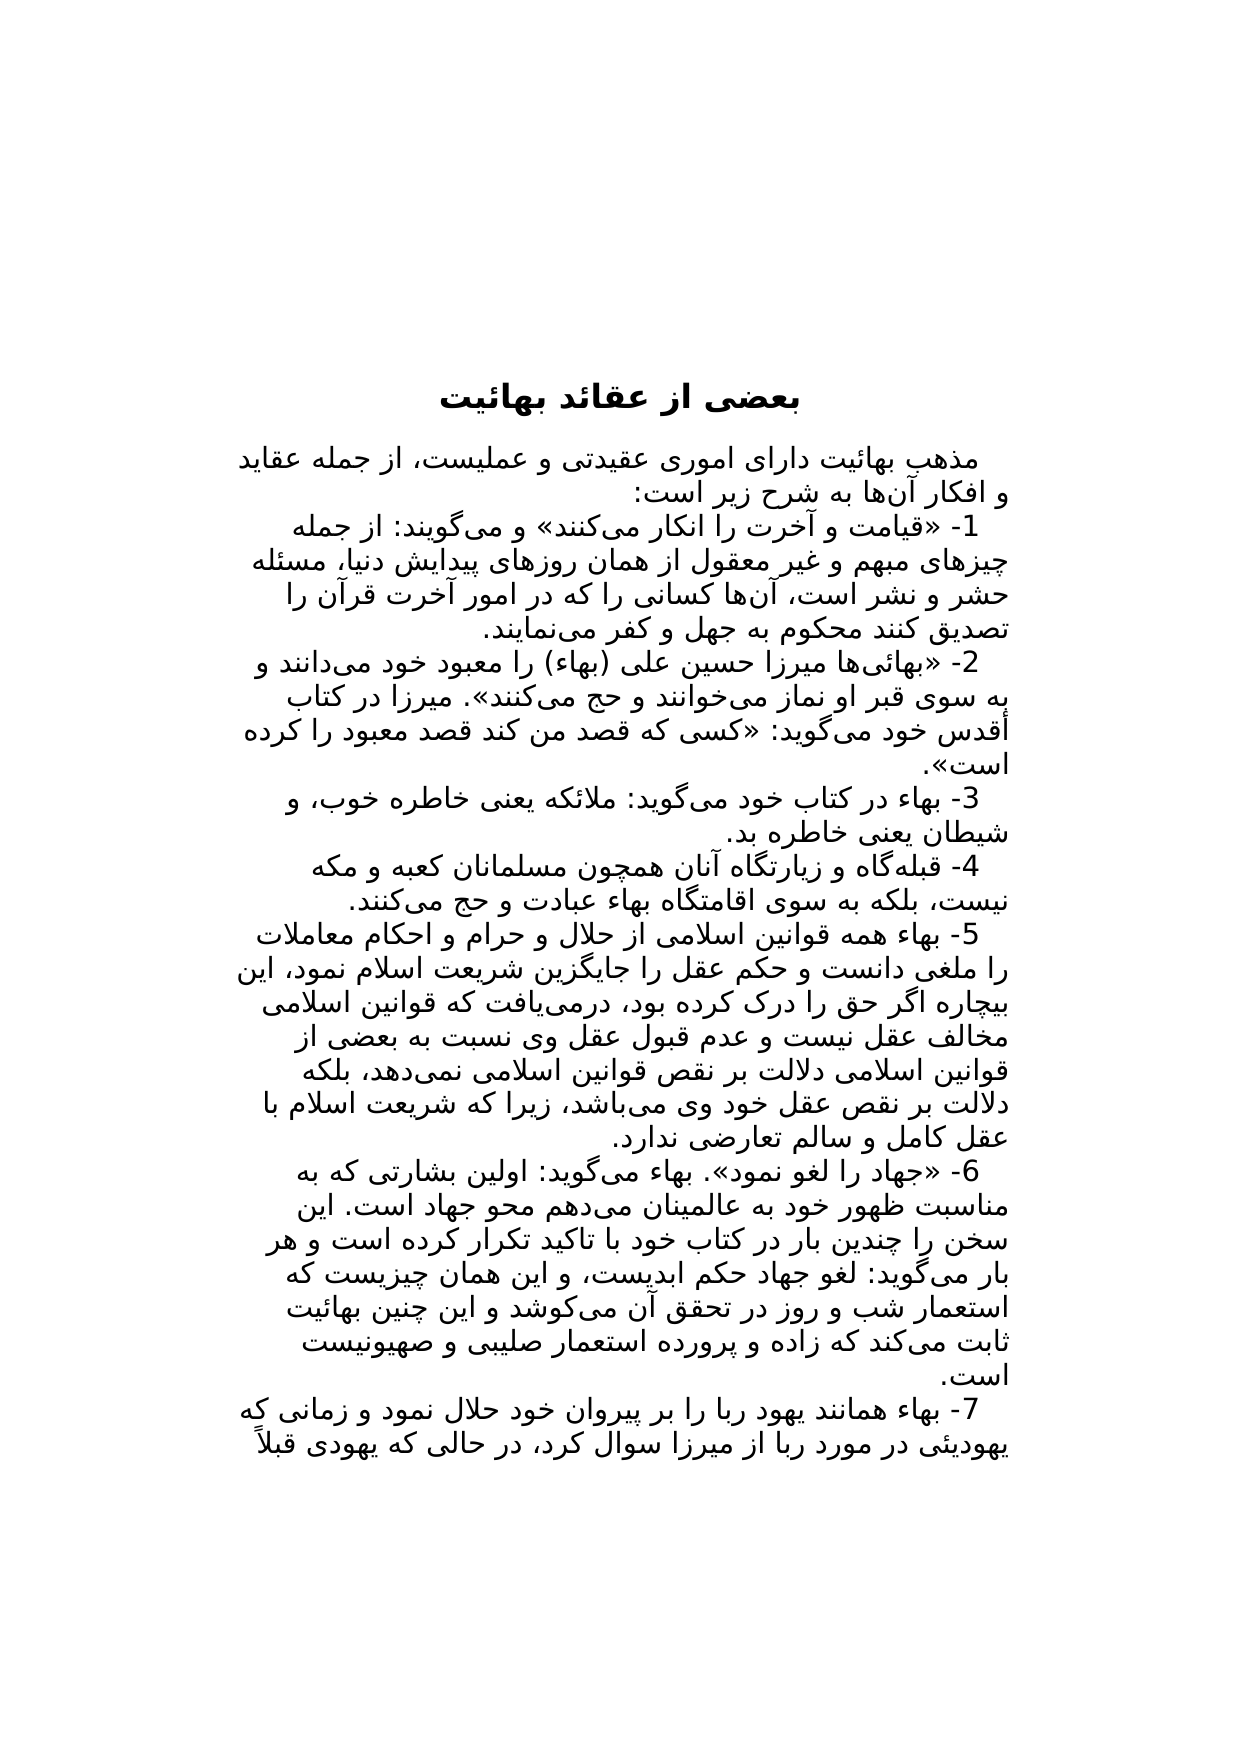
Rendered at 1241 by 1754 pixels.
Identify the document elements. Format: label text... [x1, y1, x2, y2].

text بعضی از عقائد بهائیت [230, 378, 1010, 417]
text مذهب بهائیت دارای اموری عقیدتی و عملیست، از جمله عقاید و افکار آن‌ها به شرح زیر است: [230, 442, 1010, 509]
text 4- قبله‌گاه و زیارتگاه آنان همچون مسلمانان کعبه و مکه نیست، بلکه به سوی اقامتگاه بهاء عبادت و حج می‌کنند. [230, 849, 1010, 917]
text 2- «بهائی‌ها میرزا حسین علی (بهاء) را معبود خود می‌دانند و به سوی قبر او نماز می‌خوانند و حج می‌کنند». میرزا در کتاب أقدس خود می‌گوید: «کسی که قصد من کند قصد معبود را کرده است». [230, 645, 1010, 781]
text 5- بهاء همه قوانین اسلامی از حلال و حرام و احکام معاملات را ملغی دانست و حکم عقل را جایگزین شریعت اسلام نمود، این بیچاره اگر حق را درک کرده بود، درمی‌یافت که قوانین اسلامی مخالف عقل نیست و عدم قبول عقل وی نسبت به بعضی از قوانین اسلامی دلالت بر نقص قوانین اسلامی نمی‌دهد، بلکه دلالت بر نقص عقل خود وی می‌باشد، زیرا که شریعت اسلام با عقل کامل و سالم تعارضی ندارد. [230, 917, 1010, 1155]
text 3- بهاء در کتاب خود می‌گوید: ملائکه یعنی خاطره خوب، و شیطان یعنی خاطره بد. [230, 781, 1010, 849]
text 1- «قیامت و آخرت را انکار می‌کنند» و می‌گویند: از جمله چیزهای مبهم و غیر معقول از همان روزهای پیدایش دنیا، مسئله حشر و نشر است، آن‌ها کسانی را که در امور آخرت قرآن را تصدیق کنند محکوم به جهل و کفر می‌نمایند. [230, 509, 1010, 645]
text 6- «جهاد را لغو نمود». بهاء می‌گوید: اولین بشارتی که به مناسبت ظهور خود به عالمینان می‌دهم محو جهاد است. این سخن را چندین بار در کتاب خود با تاکید تکرار کرده است و هر بار می‌گوید: لغو جهاد حکم ابدیست، و این همان چیزیست که استعمار شب و روز در تحقق آن می‌کوشد و این چنین بهائیت ثابت می‌کند که زاده و پرورده استعمار صلیبی و صهیونیست است. [230, 1155, 1010, 1392]
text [230, 1392, 1010, 1460]
